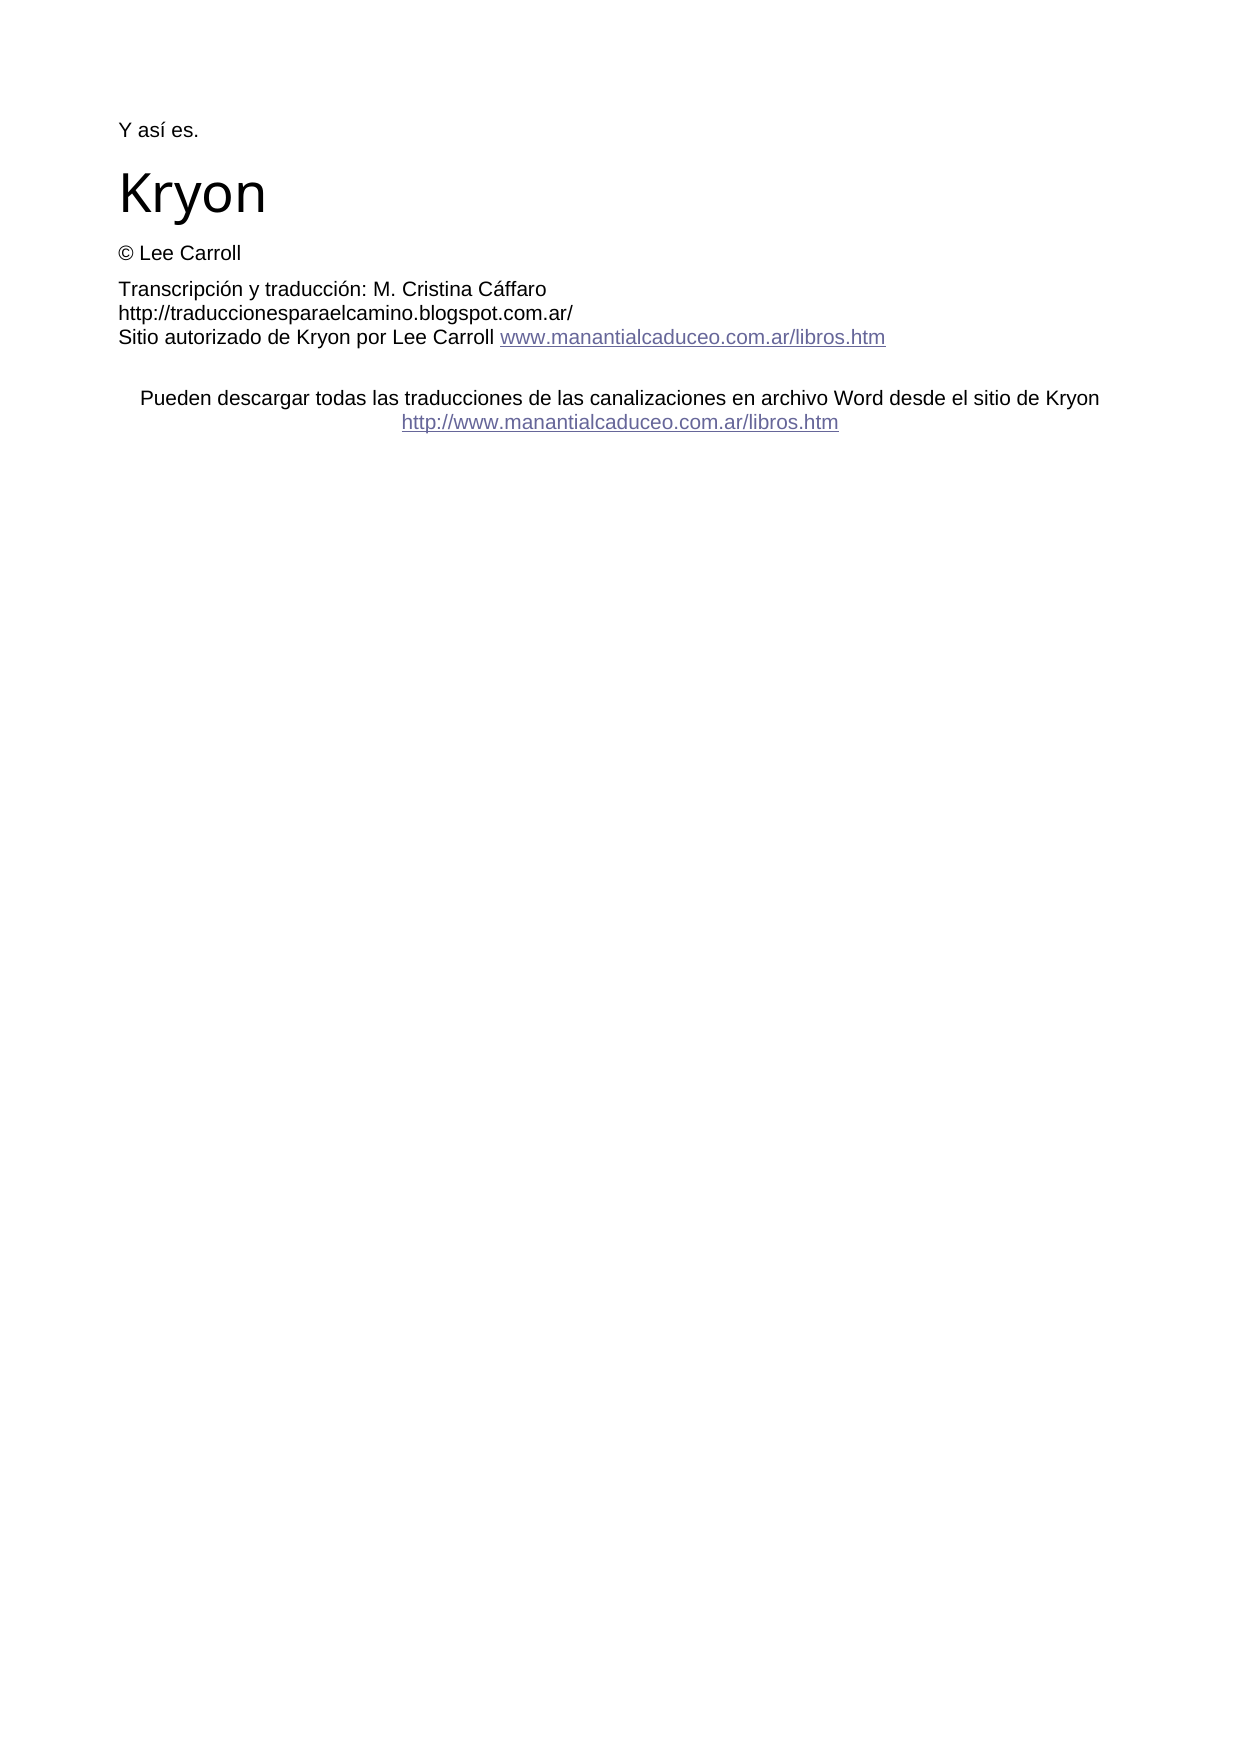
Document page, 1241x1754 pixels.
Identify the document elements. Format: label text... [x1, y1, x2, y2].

text Transcripción y traducción: M. Cristina Cáffaro http://traduccionesparaelcamino.blogspot.com.ar/ Sitio autorizado de Kryon por Lee Carroll www.manantialcaduceo.com.ar/libros.htm [118, 277, 1122, 349]
text Y así es. [118, 118, 1122, 142]
text Kryon [118, 154, 1122, 228]
text © Lee Carroll [118, 241, 1122, 265]
text Pueden descargar todas las traducciones de las canalizaciones en archivo Word desde el sitio de Kryon http://www.manantialcaduceo.com.ar/libros.htm [118, 386, 1122, 433]
